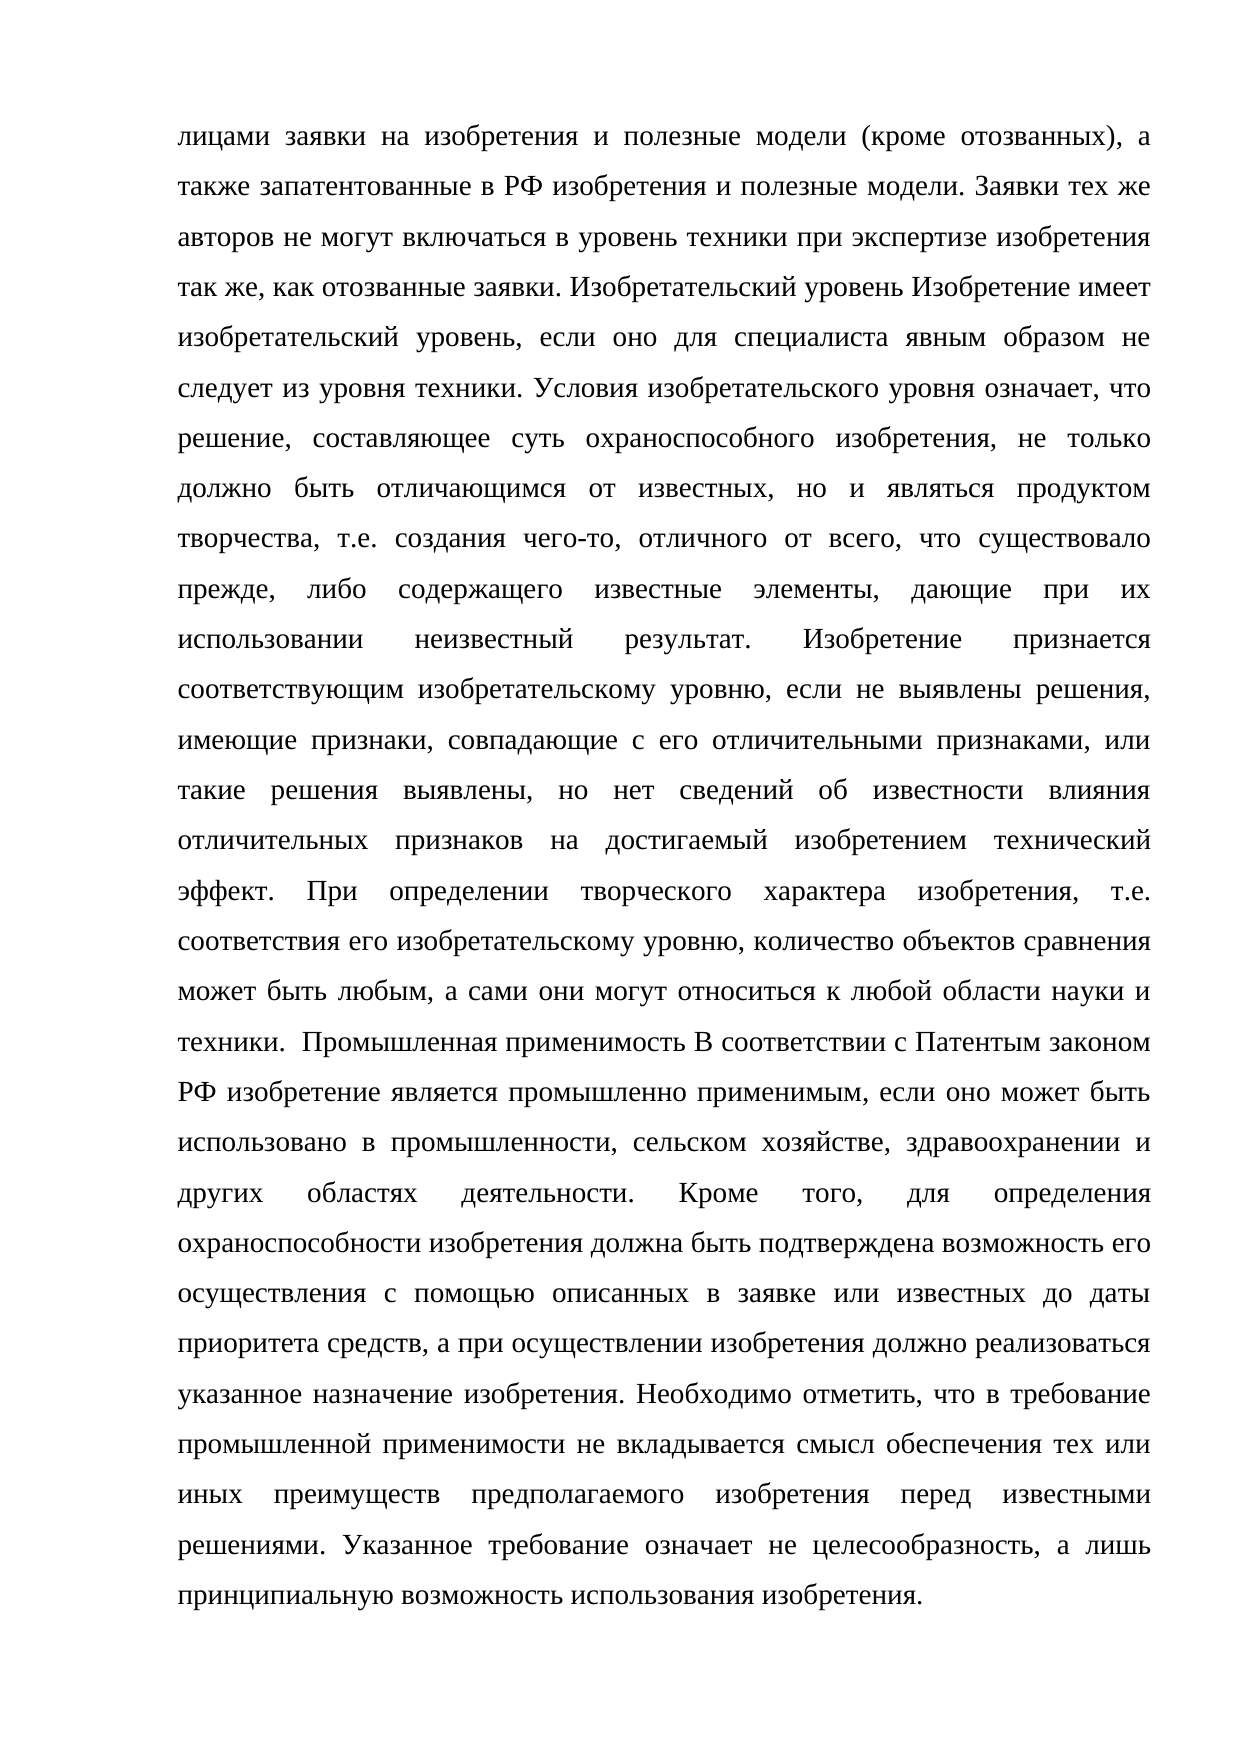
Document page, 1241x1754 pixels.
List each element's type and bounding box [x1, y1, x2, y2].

text [177, 118, 1152, 1611]
